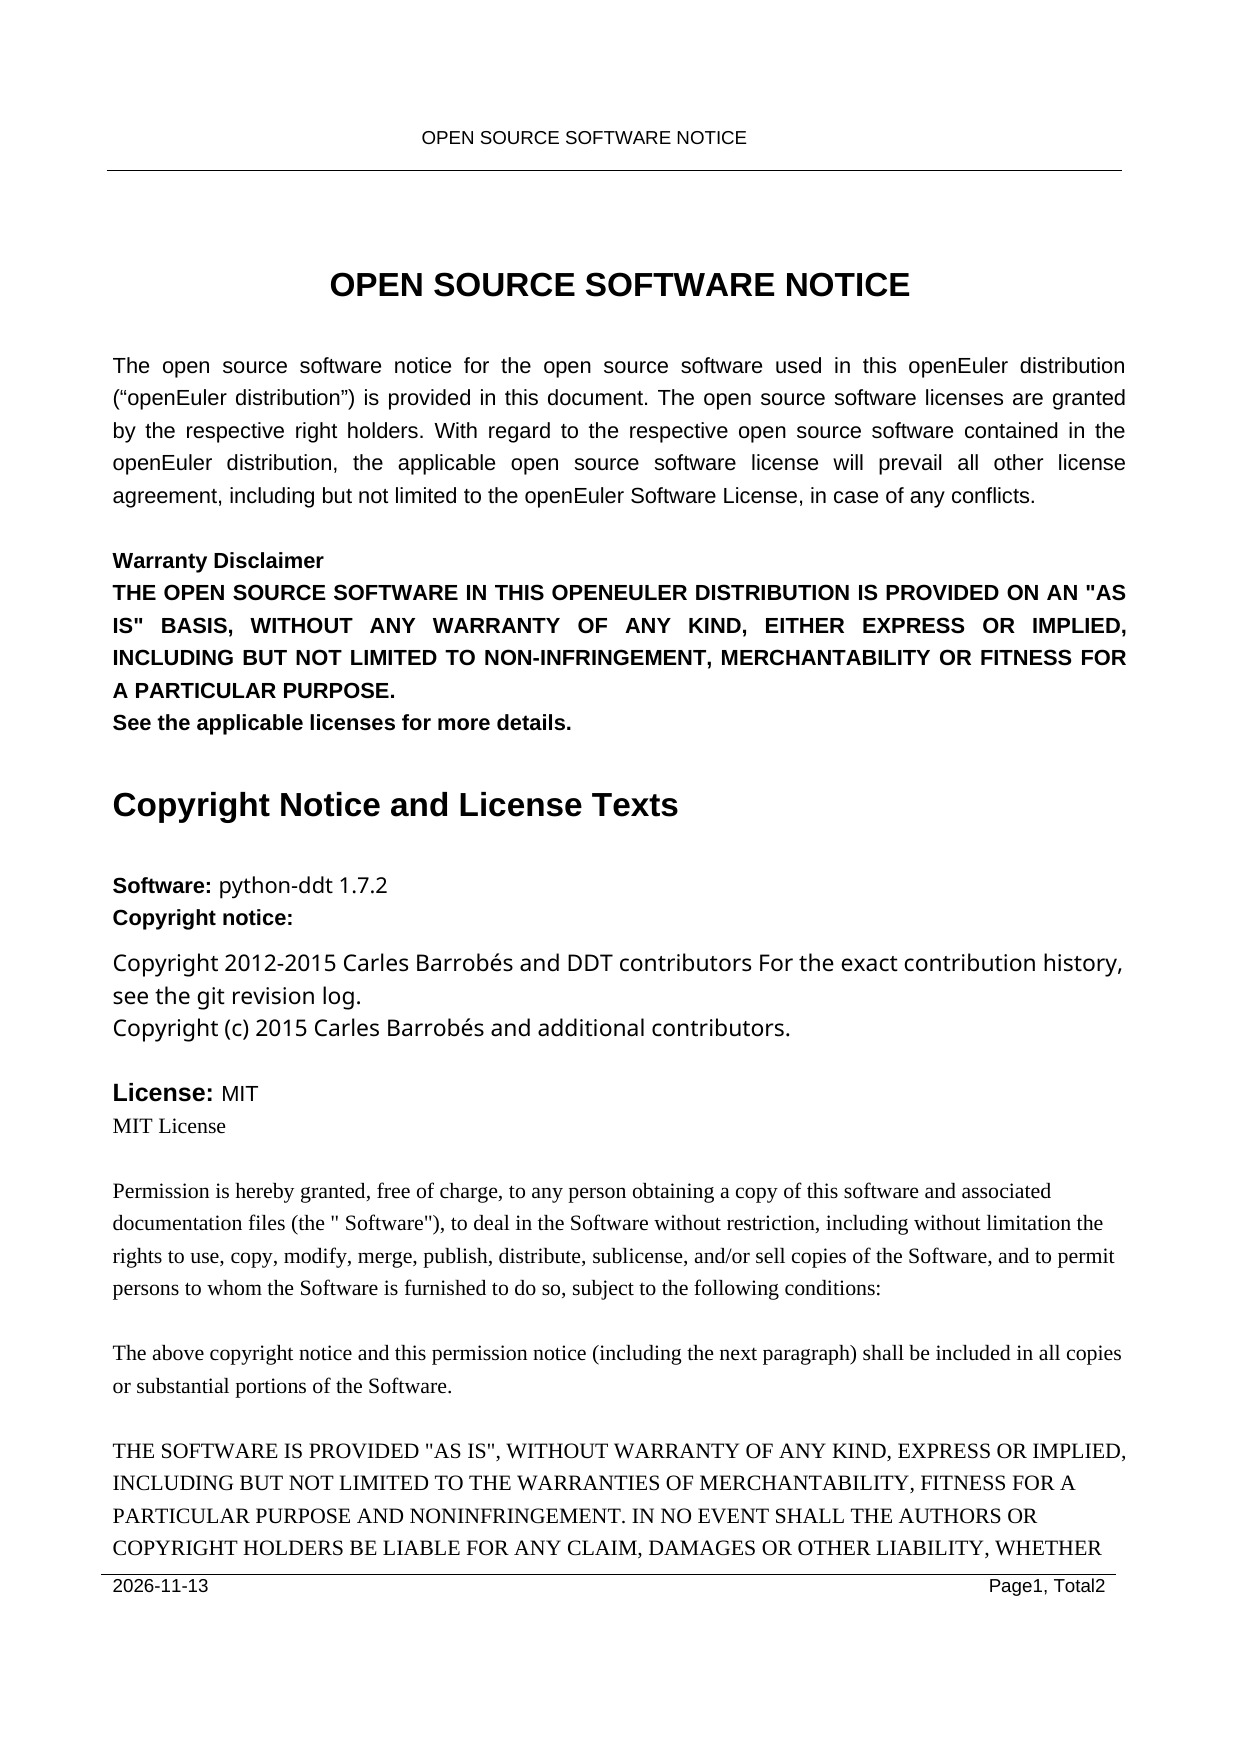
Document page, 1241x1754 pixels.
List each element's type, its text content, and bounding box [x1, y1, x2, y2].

text OPEN SOURCE SOFTWARE NOTICE [112, 251, 1128, 316]
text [112, 1109, 1128, 1564]
text License: MIT [112, 1077, 1128, 1109]
text THE OPEN SOURCE SOFTWARE IN THIS OPENEULER DISTRIBUTION IS PROVIDED ON AN "AS IS" BASIS, WITHOUT ANY WARRANTY OF ANY KIND, EITHER EXPRESS OR IMPLIED, INCLUDING BUT NOT LIMITED TO NON-INFRINGEMENT, MERCHANTABILITY OR FITNESS FOR A PARTICULAR PURPOSE. See the applicable licenses for more details. [112, 576, 1128, 739]
text Warranty Disclaimer [112, 544, 1128, 576]
text The open source software notice for the open source software used in this openEuler distribution (“openEuler distribution”) is provided in this document. The open source software licenses are granted by the respective right holders. With regard to the respective open source software contained in the openEuler distribution, the applicable open source software license will prevail all other license agreement, including but not limited to the openEuler Software License, in case of any conflicts. [112, 349, 1128, 511]
text Copyright Notice and License Texts [112, 771, 1128, 836]
title Software: python-ddt 1.7.2 [112, 869, 1128, 901]
text Copyright notice: [112, 901, 1128, 934]
text Copyright 2012-2015 Carles Barrobés and DDT contributors For the exact contribution history, see the git revision log. Copyright (c) 2015 Carles Barrobés and additional contributors. [112, 947, 1128, 1077]
